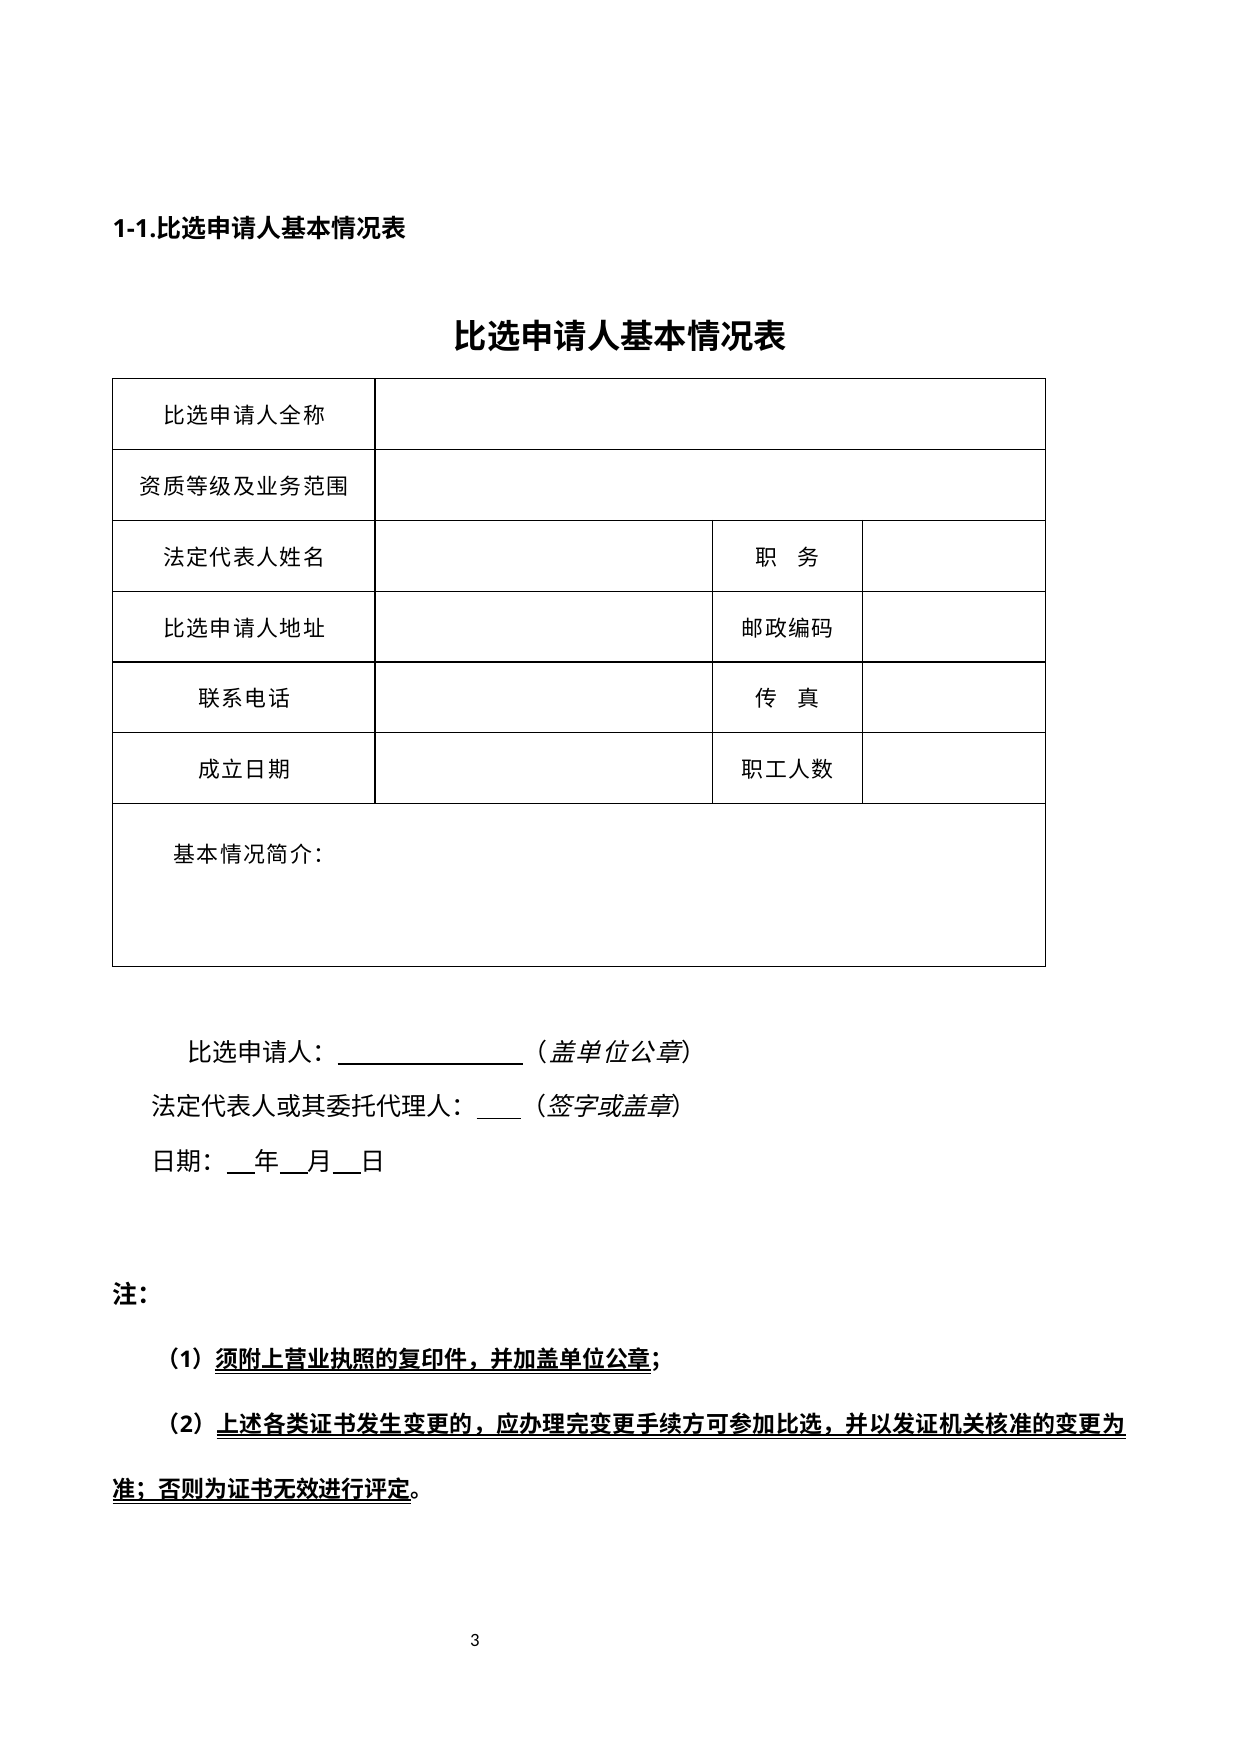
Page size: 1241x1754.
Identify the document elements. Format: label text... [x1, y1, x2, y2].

table_cell [863, 733, 1045, 803]
text 法定代表人或其委托代理人： （签字或盖章） [112, 1087, 1128, 1123]
table_cell 职 务 [713, 521, 862, 591]
table_cell 成立日期 [113, 733, 374, 803]
table_cell 法定代表人姓名 [113, 521, 374, 591]
table_cell 联系电话 [113, 663, 374, 732]
text 比选申请人基本情况表 [112, 301, 1128, 366]
list 须附上营业执照的复印件，并加盖单位公章； [112, 1325, 1128, 1390]
text 注： [112, 1260, 1128, 1325]
table_cell [376, 663, 712, 732]
table_cell [376, 450, 1045, 520]
text （2）上述各类证书发生变更的，应办理完变更手续方可参加比选，并以发证机关核准的变更为准；否则为证书无效进行评定。 [112, 1390, 1128, 1520]
table_cell 资质等级及业务范围 [113, 450, 374, 520]
table_cell [376, 592, 712, 661]
table_cell [863, 521, 1045, 591]
table_header 比选申请人全称 [113, 379, 374, 449]
table_header [376, 379, 1045, 449]
table_cell [863, 663, 1045, 732]
table_cell 传 真 [713, 663, 862, 732]
text 1-1.比选申请人基本情况表 [112, 194, 1128, 259]
table_cell 职工人数 [713, 733, 862, 803]
text 比选申请人： （盖单位公章） [112, 1032, 1128, 1068]
table_cell [376, 733, 712, 803]
table_cell 比选申请人地址 [113, 592, 374, 661]
text 日期： 年 月 日 [112, 1141, 1128, 1177]
table_cell 基本情况简介： [113, 804, 1045, 966]
table_cell [376, 521, 712, 591]
table_cell 邮政编码 [713, 592, 862, 661]
table_cell [863, 592, 1045, 661]
